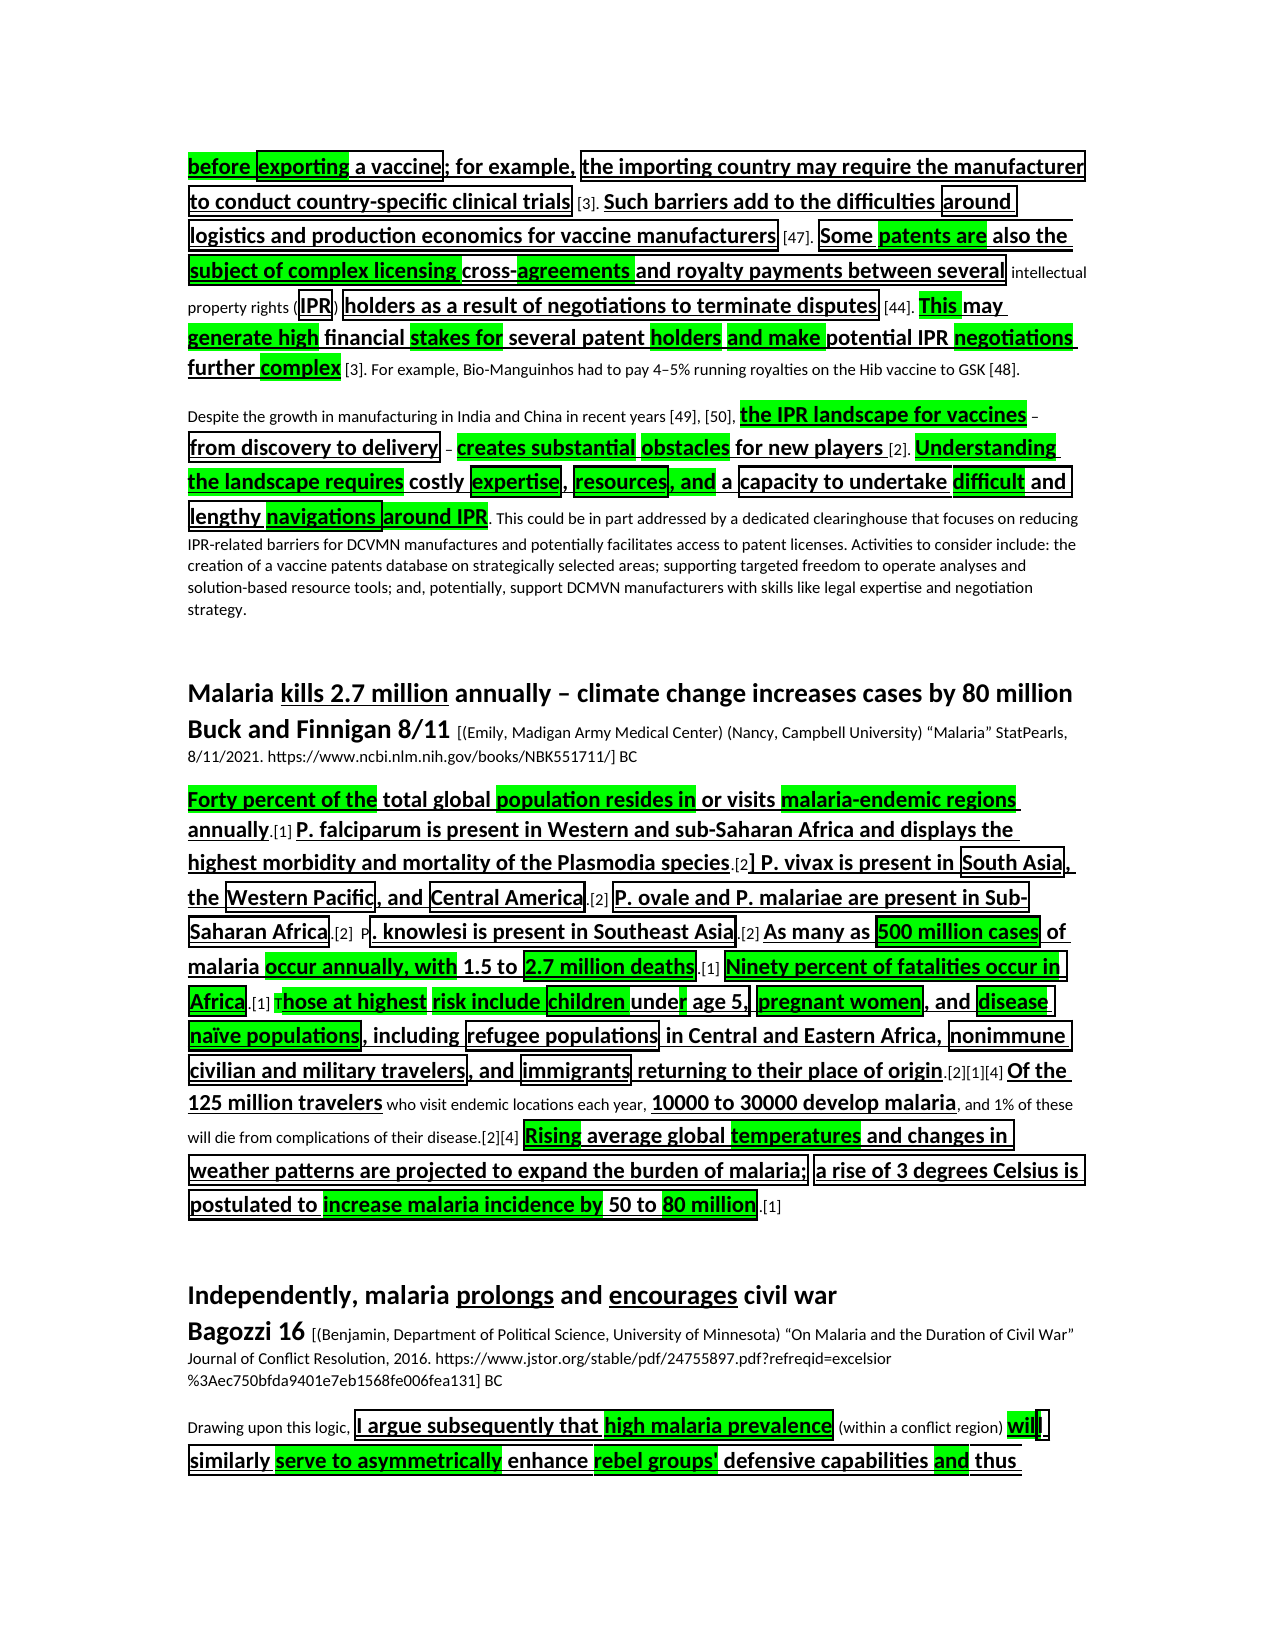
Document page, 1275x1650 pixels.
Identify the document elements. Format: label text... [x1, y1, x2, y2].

subtitle Malaria kills 2.7 million annually – climate change increases cases by 80 million [187, 677, 1087, 709]
text Despite the growth in manufacturing in India and China in recent years [49], [50], the IPR landscape for vaccines – from discovery to delivery – creates substantial obstacles for new players [2]. Understanding the landscape requires costly expertise, resources, and a capacity to undertake difficult and lengthy navigations around IPR. This could be in part addressed by a dedicated clearinghouse that focuses on reducing IPR-related barriers for DCVMN manufactures and potentially facilitates access to patent licenses. Activities to consider include: the creation of a vaccine patents database on strategically selected areas; supporting targeted freedom to operate analyses and solution-based resource tools; and, potentially, support DCMVN manufacturers with skills like legal expertise and negotiation strategy. [187, 400, 1087, 620]
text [187, 1409, 1087, 1476]
text Buck and Finnigan 8/11 [(Emily, Madigan Army Medical Center) (Nancy, Campbell University) “Malaria” StatPearls, 8/11/2021. https://www.ncbi.nlm.nih.gov/books/NBK551711/] BC [187, 712, 1087, 767]
subtitle Independently, malaria prolongs and encourages civil war [187, 1278, 1087, 1311]
text Bagozzi 16 [(Benjamin, Department of Political Science, University of Minnesota) “On Malaria and the Duration of Civil War” Journal of Conflict Resolution, 2016. https://www.jstor.org/stable/pdf/24755897.pdf?refreqid=excelsior%3Aec750bfda9401e7eb1568fe006fea131] BC [187, 1314, 1087, 1391]
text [187, 150, 1087, 381]
text Forty percent of the total global population resides in or visits malaria-endemic regions annually.[1] P. falciparum is present in Western and sub-Saharan Africa and displays the highest morbidity and mortality of the Plasmodia species.[2] P. vivax is present in South Asia, the Western Pacific, and Central America.[2] P. ovale and P. malariae are present in Sub-Saharan Africa.[2] P. knowlesi is present in Southeast Asia.[2] As many as 500 million cases of malaria occur annually, with 1.5 to 2.7 million deaths.[1] Ninety percent of fatalities occur in Africa.[1] Those at highest risk include children under age 5, pregnant women, and disease naïve populations, including refugee populations in Central and Eastern Africa, nonimmune civilian and military travelers, and immigrants returning to their place of origin.[2][1][4] Of the 125 million travelers who visit endemic locations each year, 10000 to 30000 develop malaria, and 1% of these will die from complications of their disease.[2][4] Rising average global temperatures and changes in weather patterns are projected to expand the burden of malaria; a rise of 3 degrees Celsius is postulated to increase malaria incidence by 50 to 80 million.[1] [187, 785, 1087, 1221]
